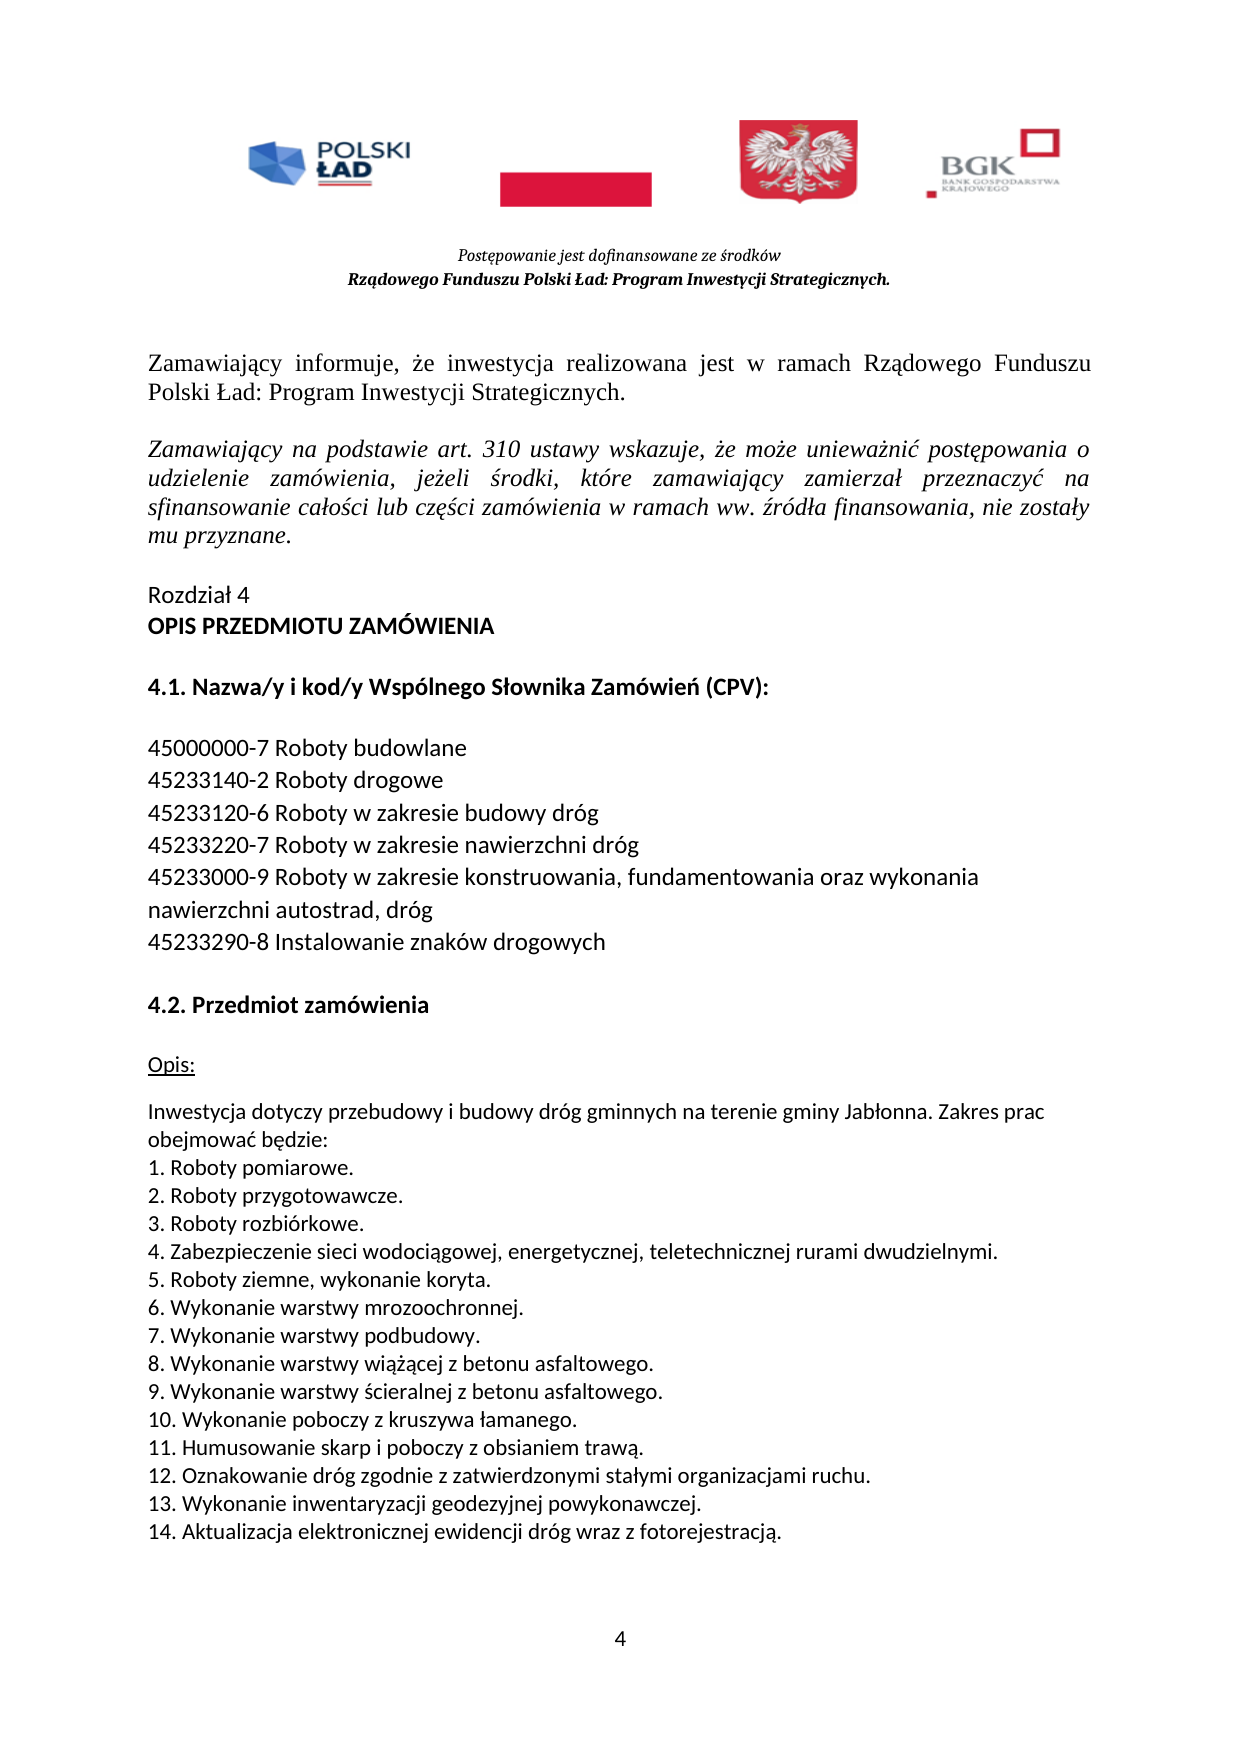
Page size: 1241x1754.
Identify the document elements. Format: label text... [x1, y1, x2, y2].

text 45233220-7 Roboty w zakresie nawierzchni dróg [148, 829, 1093, 860]
text 45233000-9 Roboty w zakresie konstruowania, fundamentowania oraz wykonania nawierzchni autostrad, dróg [148, 861, 1093, 924]
text 14. Aktualizacja elektronicznej ewidencji dróg wraz z fotorejestracją. [148, 1517, 1093, 1545]
text 3. Roboty rozbiórkowe. [148, 1209, 1093, 1237]
text 45233120-6 Roboty w zakresie budowy dróg [148, 797, 1093, 827]
text 13. Wykonanie inwentaryzacji geodezyjnej powykonawczej. [148, 1489, 1093, 1517]
text 9. Wykonanie warstwy ścieralnej z betonu asfaltowego. [148, 1377, 1093, 1405]
text 5. Roboty ziemne, wykonanie koryta. [148, 1265, 1093, 1293]
text 10. Wykonanie poboczy z kruszywa łamanego. [148, 1405, 1093, 1433]
text 45233290-8 Instalowanie znaków drogowych [148, 926, 1093, 957]
picture [154, 104, 1086, 246]
text 4.1. Nazwa/y i kod/y Wspólnego Słownika Zamówień (CPV): [148, 671, 1093, 702]
text 4. Zabezpieczenie sieci wodociągowej, energetycznej, teletechnicznej rurami dwudzielnymi. [148, 1237, 1093, 1265]
text 1. Roboty pomiarowe. [148, 1153, 1093, 1181]
list Rozdział 4 [148, 580, 1093, 610]
text 4.2. Przedmiot zamówienia [148, 989, 1093, 1019]
text Zamawiający na podstawie art. 310 ustawy wskazuje, że może unieważnić postępowania o udzielenie zamówienia, jeżeli środki, które zamawiający zamierzał przeznaczyć na sfinansowanie całości lub części zamówienia w ramach ww. źródła finansowania, nie zostały mu przyznane. [148, 434, 1093, 549]
text 11. Humusowanie skarp i poboczy z obsianiem trawą. [148, 1433, 1093, 1461]
text 12. Oznakowanie dróg zgodnie z zatwierdzonymi stałymi organizacjami ruchu. [148, 1461, 1093, 1489]
text Zamawiający informuje, że inwestycja realizowana jest w ramach Rządowego Funduszu Polski Ład: Program Inwestycji Strategicznych. [148, 348, 1093, 405]
text Opis: [148, 1050, 1093, 1078]
text 6. Wykonanie warstwy mrozoochronnej. [148, 1293, 1093, 1321]
text 8. Wykonanie warstwy wiążącej z betonu asfaltowego. [148, 1349, 1093, 1377]
text 45000000-7 Roboty budowlane [148, 732, 1093, 763]
text 45233140-2 Roboty drogowe [148, 764, 1093, 795]
text Inwestycja dotyczy przebudowy i budowy dróg gminnych na terenie gminy Jabłonna. Zakres prac obejmować będzie: [148, 1097, 1093, 1153]
list OPIS PRZEDMIOTU ZAMÓWIENIA [148, 610, 1093, 641]
text 2. Roboty przygotowawcze. [148, 1181, 1093, 1209]
text 7. Wykonanie warstwy podbudowy. [148, 1321, 1093, 1349]
